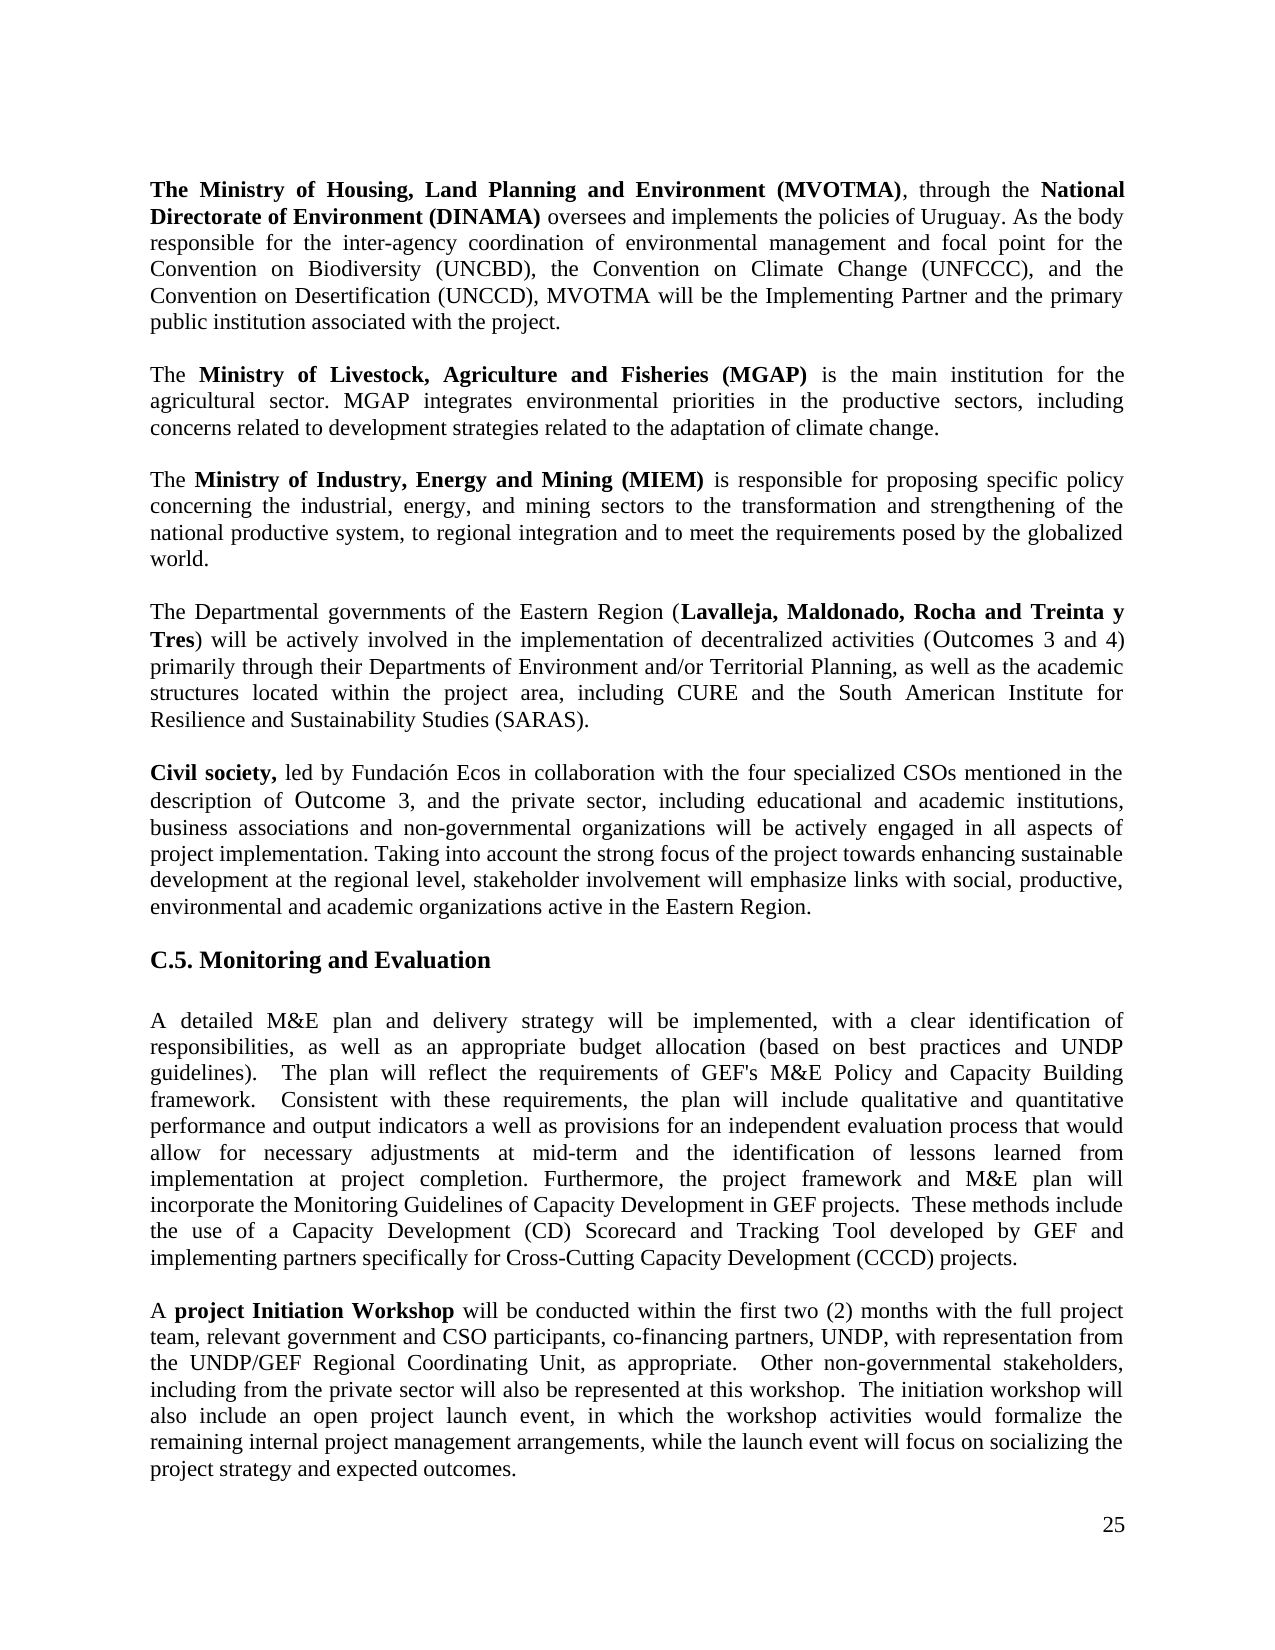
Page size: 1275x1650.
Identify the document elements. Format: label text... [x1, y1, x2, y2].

subtitle C.5. Monitoring and Evaluation [150, 945, 1125, 974]
text The Ministry of Housing, Land Planning and Environment (MVOTMA), through the National Directorate of Environment (DINAMA) oversees and implements the policies of Uruguay. As the body responsible for the inter-agency coordination of environmental management and focal point for the Convention on Biodiversity (UNCBD), the Convention on Climate Change (UNFCCC), and the Convention on Desertification (UNCCD), MVOTMA will be the Implementing Partner and the primary public institution associated with the project. [150, 176, 1125, 334]
list A project Initiation Workshop will be conducted within the first two (2) months with the full project team, relevant government and CSO participants, co-financing partners, UNDP, with representation from the UNDP/GEF Regional Coordinating Unit, as appropriate. Other non-governmental stakeholders, including from the private sector will also be represented at this workshop. The initiation workshop will also include an open project launch event, in which the workshop activities would formalize the remaining internal project management arrangements, while the launch event will focus on socializing the project strategy and expected outcomes. [150, 1297, 1125, 1481]
text The Departmental governments of the Eastern Region (Lavalleja, Maldonado, Rocha and Treinta y Tres) will be actively involved in the implementation of decentralized activities (Outcomes 3 and 4) primarily through their Departments of Environment and/or Territorial Planning, as well as the academic structures located within the project area, including CURE and the South American Institute for Resilience and Sustainability Studies (SARAS). [150, 598, 1125, 732]
text The Ministry of Industry, Energy and Mining (MIEM) is responsible for proposing specific policy concerning the industrial, energy, and mining sectors to the transformation and strengthening of the national productive system, to regional integration and to meet the requirements posed by the globalized world. [150, 466, 1125, 572]
text Civil society, led by Fundación Ecos in collaboration with the four specialized CSOs mentioned in the description of Outcome 3, and the private sector, including educational and academic institutions, business associations and non-governmental organizations will be actively engaged in all aspects of project implementation. Taking into account the strong focus of the project towards enhancing sustainable development at the regional level, stakeholder involvement will emphasize links with social, productive, environmental and academic organizations active in the Eastern Region. [150, 758, 1125, 919]
text A detailed M&E plan and delivery strategy will be implemented, with a clear identification of responsibilities, as well as an appropriate budget allocation (based on best practices and UNDP guidelines). The plan will reflect the requirements of GEF's M&E Policy and Capacity Building framework. Consistent with these requirements, the plan will include qualitative and quantitative performance and output indicators a well as provisions for an independent evaluation process that would allow for necessary adjustments at mid-term and the identification of lessons learned from implementation at project completion. Furthermore, the project framework and M&E plan will incorporate the Monitoring Guidelines of Capacity Development in GEF projects. These methods include the use of a Capacity Development (CD) Scorecard and Tracking Tool developed by GEF and implementing partners specifically for Cross-Cutting Capacity Development (CCCD) projects. [150, 1007, 1125, 1270]
text The Ministry of Livestock, Agriculture and Fisheries (MGAP) is the main institution for the agricultural sector. MGAP integrates environmental priorities in the productive sectors, including concerns related to development strategies related to the adaptation of climate change. [150, 361, 1125, 440]
